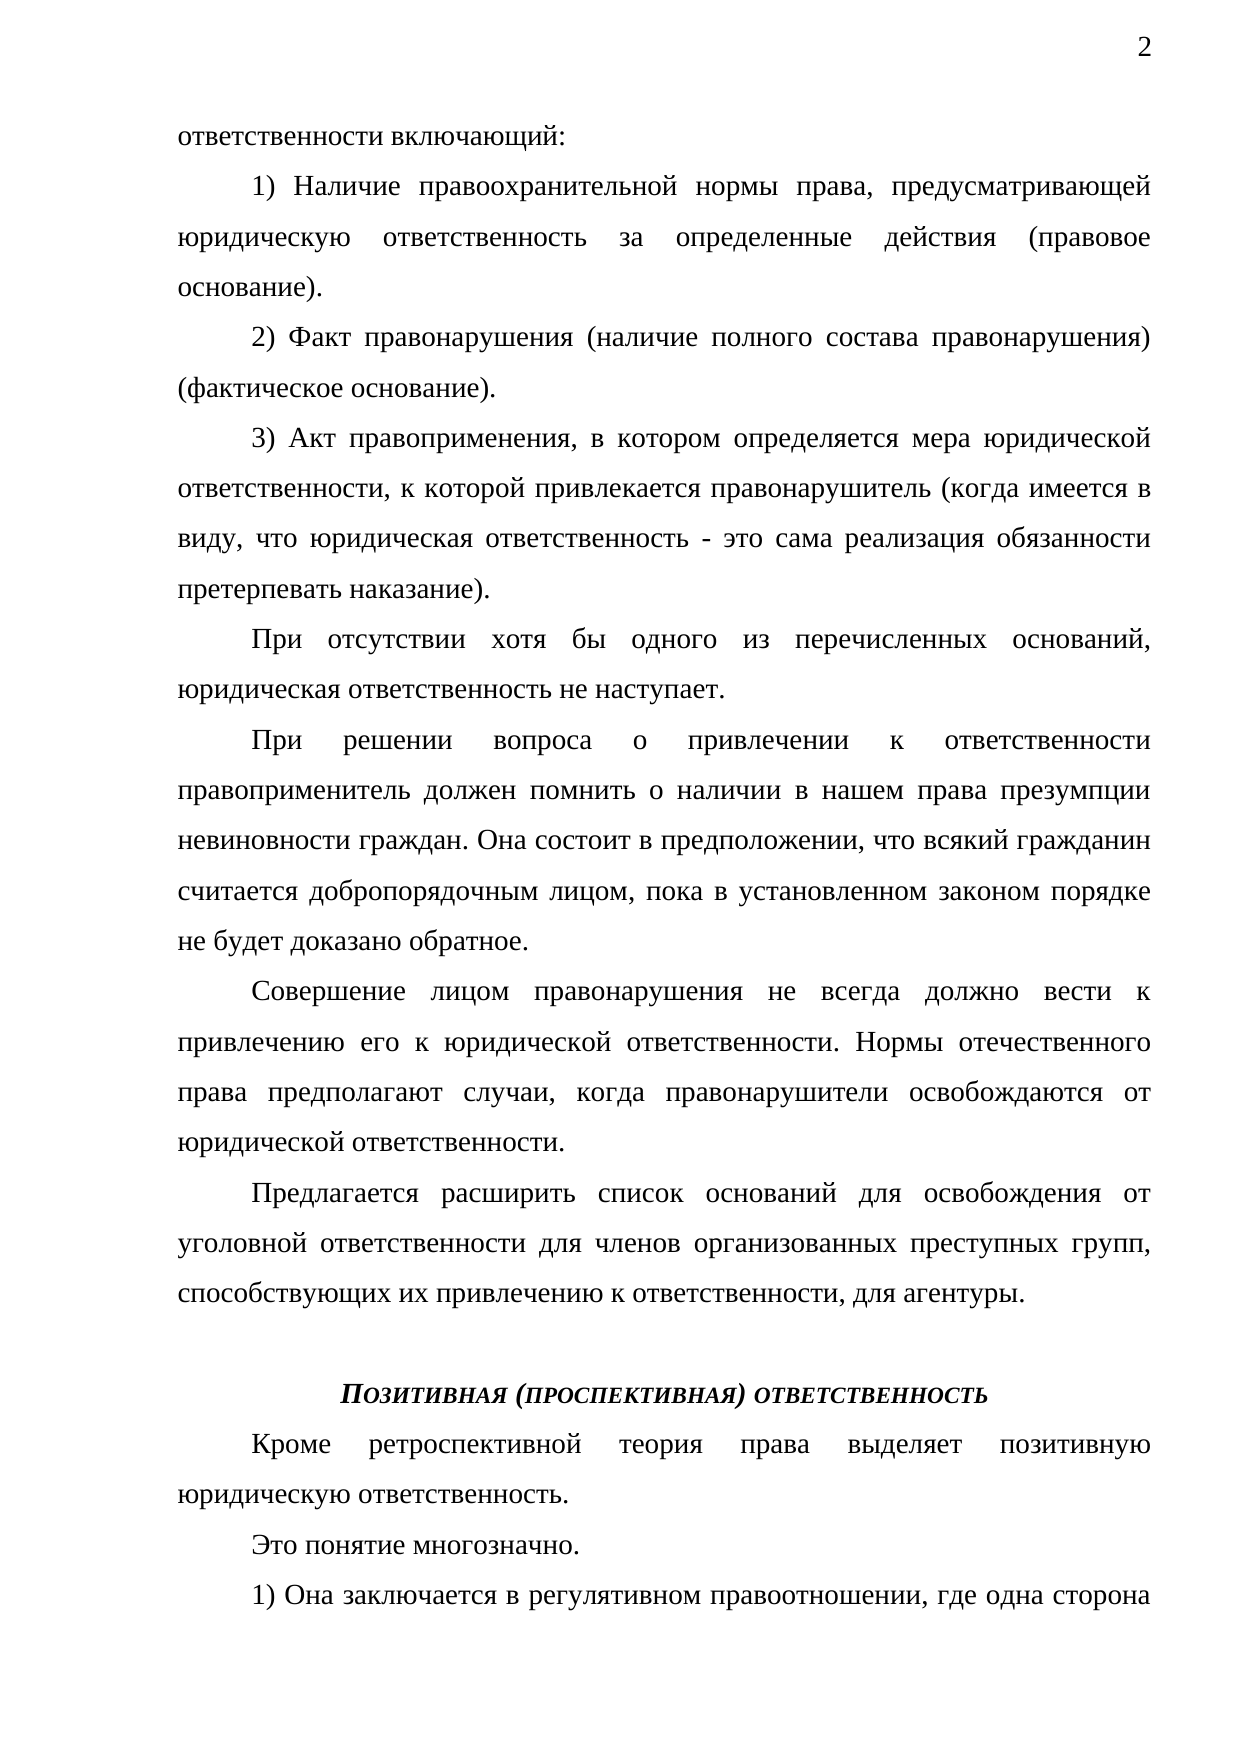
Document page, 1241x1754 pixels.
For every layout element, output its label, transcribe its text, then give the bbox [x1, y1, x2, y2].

text Кроме ретроспективной теория права выделяет позитивную юридическую ответственность. [177, 1426, 1152, 1510]
text При отсутствии хотя бы одного из перечисленных оснований, юридическая ответственность не наступает. [177, 621, 1152, 705]
text При решении вопроса о привлечении к ответственности правоприменитель должен помнить о наличии в нашем права презумпции невиновности граждан. Она состоит в предположении, что всякий гражданин считается добропорядочным лицом, пока в установленном законом порядке не будет доказано обратное. [177, 722, 1152, 957]
subtitle Позитивная (проспективная) ответственность [177, 1376, 1152, 1409]
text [177, 1577, 1152, 1611]
text 2) Факт правонарушения (наличие полного состава правонарушения) (фактическое основание). [177, 319, 1152, 403]
text Это понятие многозначно. [177, 1527, 1152, 1560]
text 1) Наличие правоохранительной нормы права, предусматривающей юридическую ответственность за определенные действия (правовое основание). [177, 168, 1152, 303]
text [177, 118, 1152, 152]
text Совершение лицом правонарушения не всегда должно вести к привлечению его к юридической ответственности. Нормы отечественного права предполагают случаи, когда правонарушители освобождаются от юридической ответственности. [177, 973, 1152, 1158]
text 3) Акт правоприменения, в котором определяется мера юридической ответственности, к которой привлекается правонарушитель (когда имеется в виду, что юридическая ответственность - это сама реализация обязанности претерпевать наказание). [177, 420, 1152, 604]
text Предлагается расширить список оснований для освобождения от уголовной ответственности для членов организованных преступных групп, способствующих их привлечению к ответственности, для агентуры. [177, 1175, 1152, 1309]
